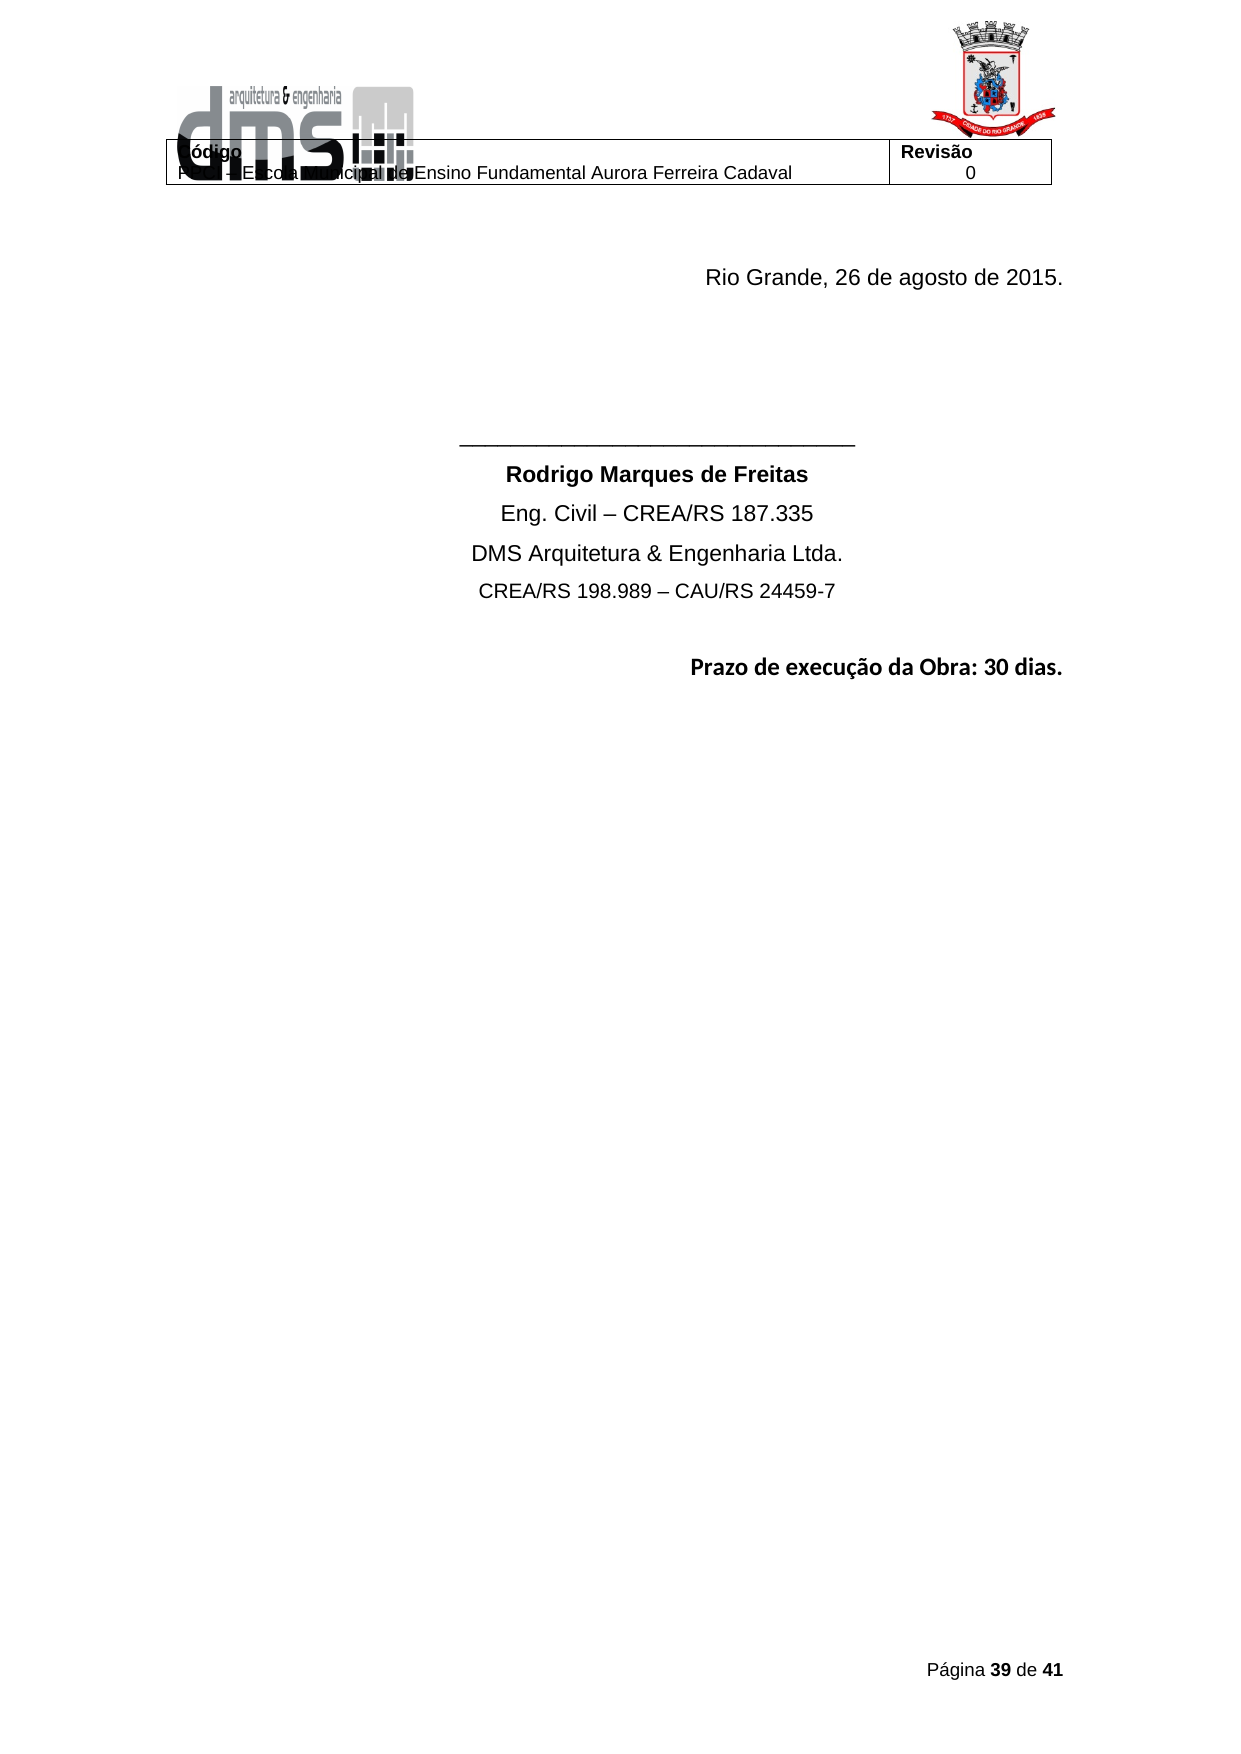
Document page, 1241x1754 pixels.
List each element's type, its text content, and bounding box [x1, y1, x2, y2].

text DMS Arquitetura & Engenharia Ltda. [177, 540, 1063, 566]
text Rio Grande, 26 de agosto de 2015. [177, 263, 1063, 290]
text Prazo de execução da Obra: 30 dias. [177, 651, 1063, 682]
picture [177, 140, 414, 181]
text Eng. Civil – CREA/RS 187.335 [177, 500, 1063, 527]
text CREA/RS 198.989 – CAU/RS 24459-7 [177, 579, 1063, 603]
picture [177, 86, 414, 139]
picture [931, 21, 1056, 138]
text _______________________________ [177, 421, 1063, 448]
text Rodrigo Marques de Freitas [177, 461, 1063, 487]
